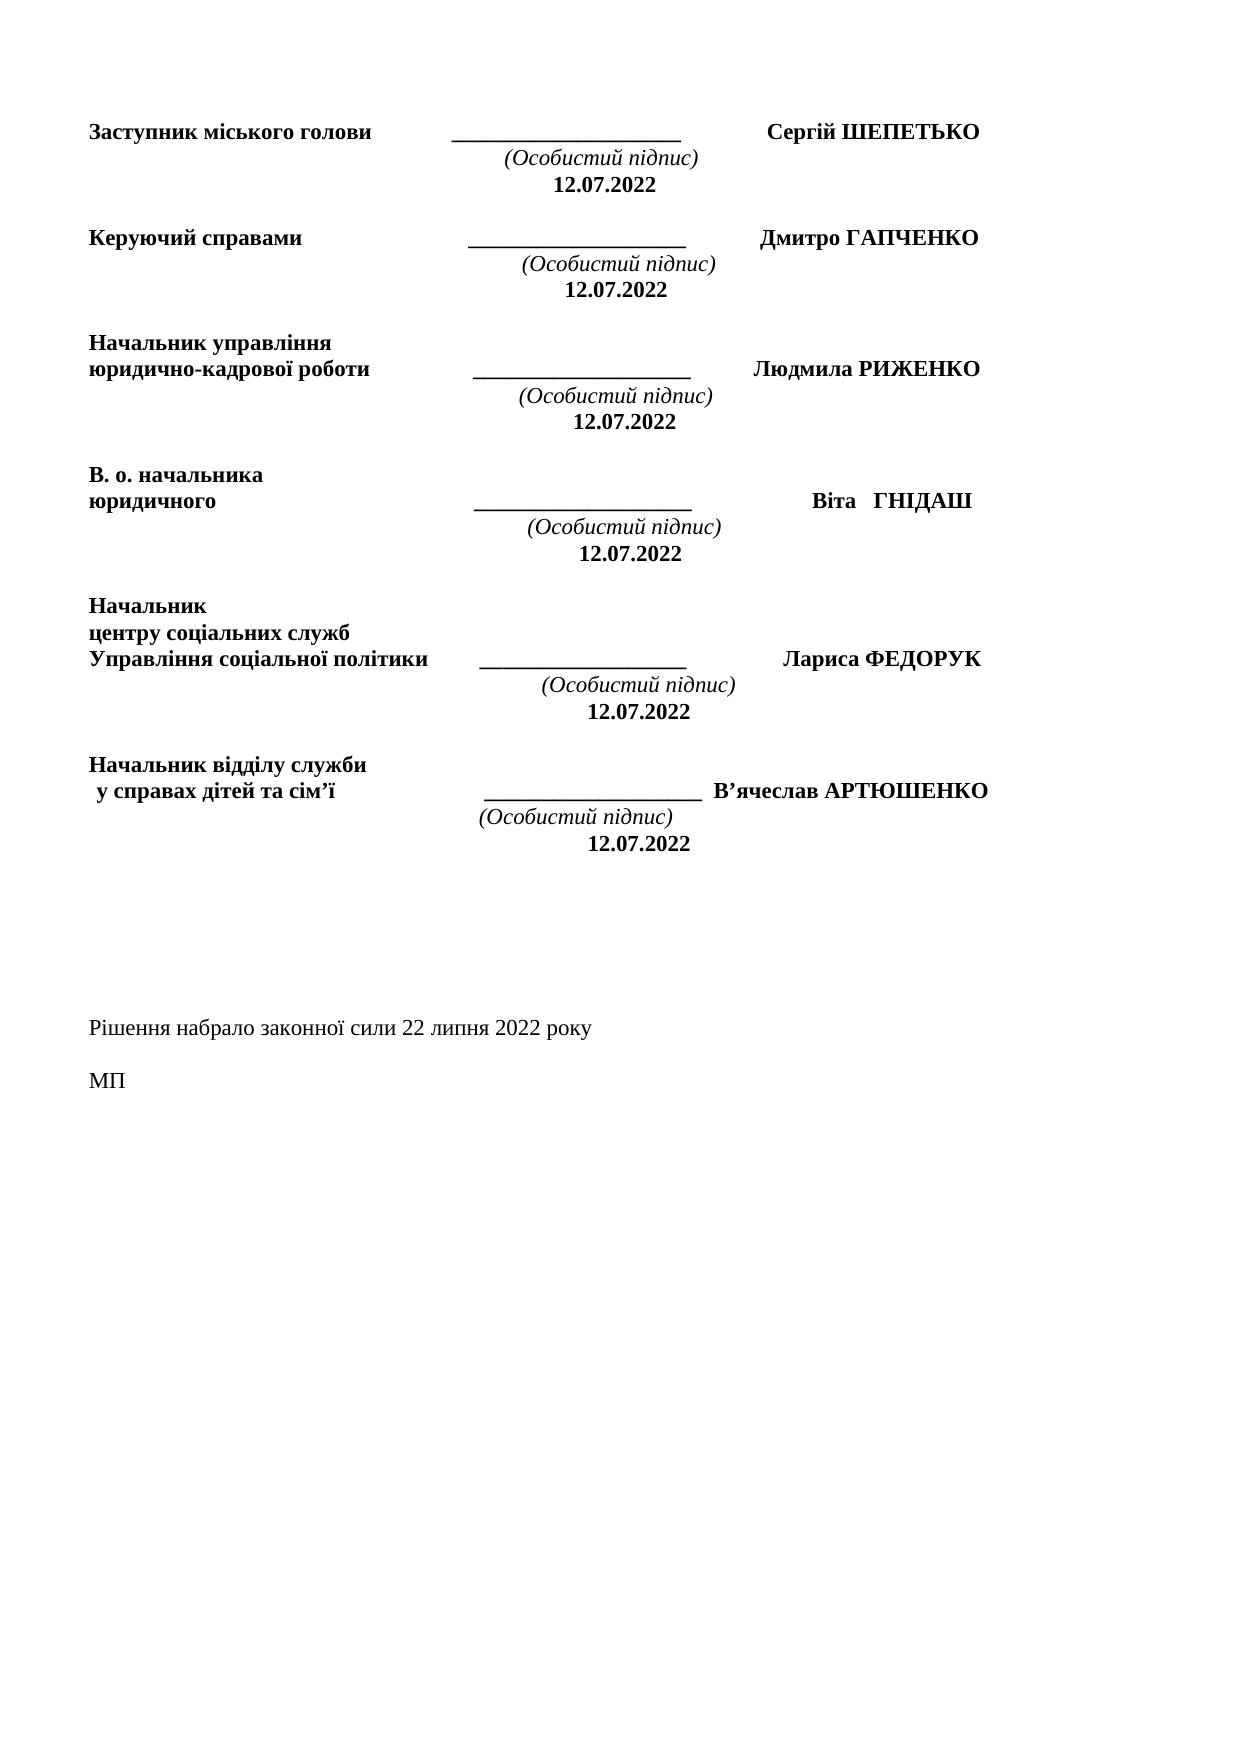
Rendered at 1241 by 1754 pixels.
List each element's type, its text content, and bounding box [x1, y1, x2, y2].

text Управління соціальної політики __________________ Лариса ФЕДОРУК [88, 645, 1063, 672]
text (Особистий підпис) [88, 382, 1063, 408]
text 12.07.2022 [88, 830, 1063, 856]
text В. о. начальника [88, 461, 1063, 487]
text Начальник управління [88, 329, 1063, 355]
text Заступник міського голови ____________________ Сергій ШЕПЕТЬКО [88, 118, 1063, 144]
text 12.07.2022 [88, 171, 1063, 197]
text 12.07.2022 [88, 276, 1063, 303]
text юридичного ___________________ Віта ГНІДАШ [88, 487, 1063, 513]
text 12.07.2022 [88, 698, 1063, 724]
text у справах дітей та сім’ї ___________________ В’ячеслав АРТЮШЕНКО (Особистий підпис) [88, 777, 1063, 830]
text (Особистий підпис) [88, 250, 1063, 276]
text (Особистий підпис) [88, 513, 1063, 540]
text Керуючий справами ___________________ Дмитро ГАПЧЕНКО [88, 223, 1063, 250]
text МП [88, 1067, 1063, 1093]
text Начальник відділу служби [88, 751, 1063, 777]
text 12.07.2022 [88, 540, 1063, 566]
text 12.07.2022 [88, 408, 1063, 434]
text центру соціальних служб [88, 619, 1063, 645]
text юридично-кадрової роботи ___________________ Людмила РИЖЕНКО [88, 355, 1063, 382]
text Начальник [88, 592, 1063, 619]
text (Особистий підпис) [88, 672, 1063, 698]
text (Особистий підпис) [88, 144, 1063, 171]
text Рішення набрало законної сили 22 липня 2022 року [88, 1014, 1063, 1041]
